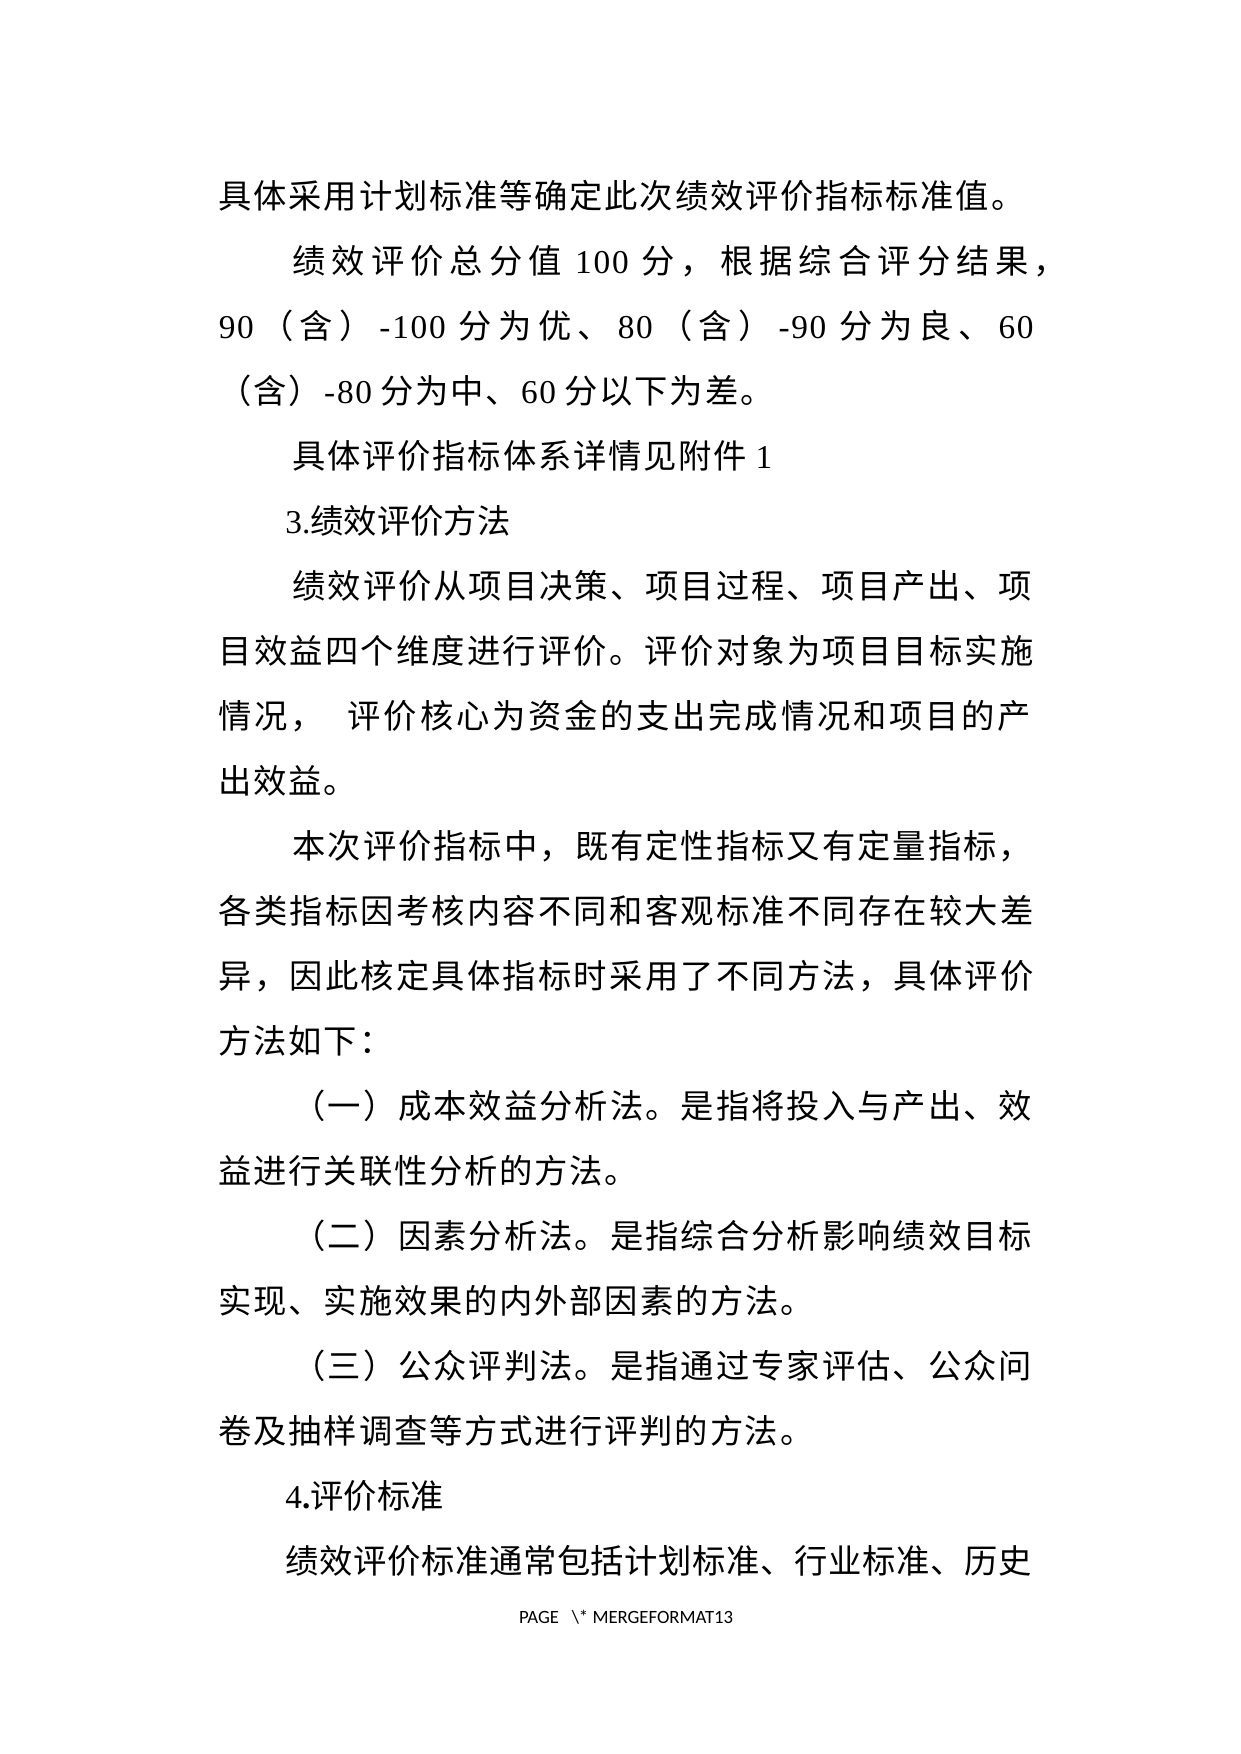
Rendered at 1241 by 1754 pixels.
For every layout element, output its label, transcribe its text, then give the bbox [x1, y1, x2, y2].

title 3.绩效评价方法 [218, 487, 1033, 552]
title 绩效评价总分值100分，根据综合评分结果，90（含）-100分为优、80（含）-90分为良、60（含）-80分为中、60分以下为差。 [218, 227, 1033, 422]
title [218, 1527, 1033, 1592]
title 具体评价指标体系详情见附件1 [218, 422, 1033, 487]
text （一）成本效益分析法。是指将投入与产出、效益进行关联性分析的方法。 [218, 1072, 1033, 1202]
text 本次评价指标中，既有定性指标又有定量指标，各类指标因考核内容不同和客观标准不同存在较大差异，因此核定具体指标时采用了不同方法，具体评价方法如下： [218, 812, 1033, 1072]
text 绩效评价从项目决策、项目过程、项目产出、项目效益四个维度进行评价。评价对象为项目目标实施情况， 评价核心为资金的支出完成情况和项目的产出效益。 [218, 552, 1033, 812]
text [218, 162, 1033, 227]
text （二）因素分析法。是指综合分析影响绩效目标实现、实施效果的内外部因素的方法。 [218, 1202, 1033, 1332]
title 4.评价标准 [218, 1462, 1033, 1527]
text （三）公众评判法。是指通过专家评估、公众问卷及抽样调查等方式进行评判的方法。 [218, 1332, 1033, 1462]
